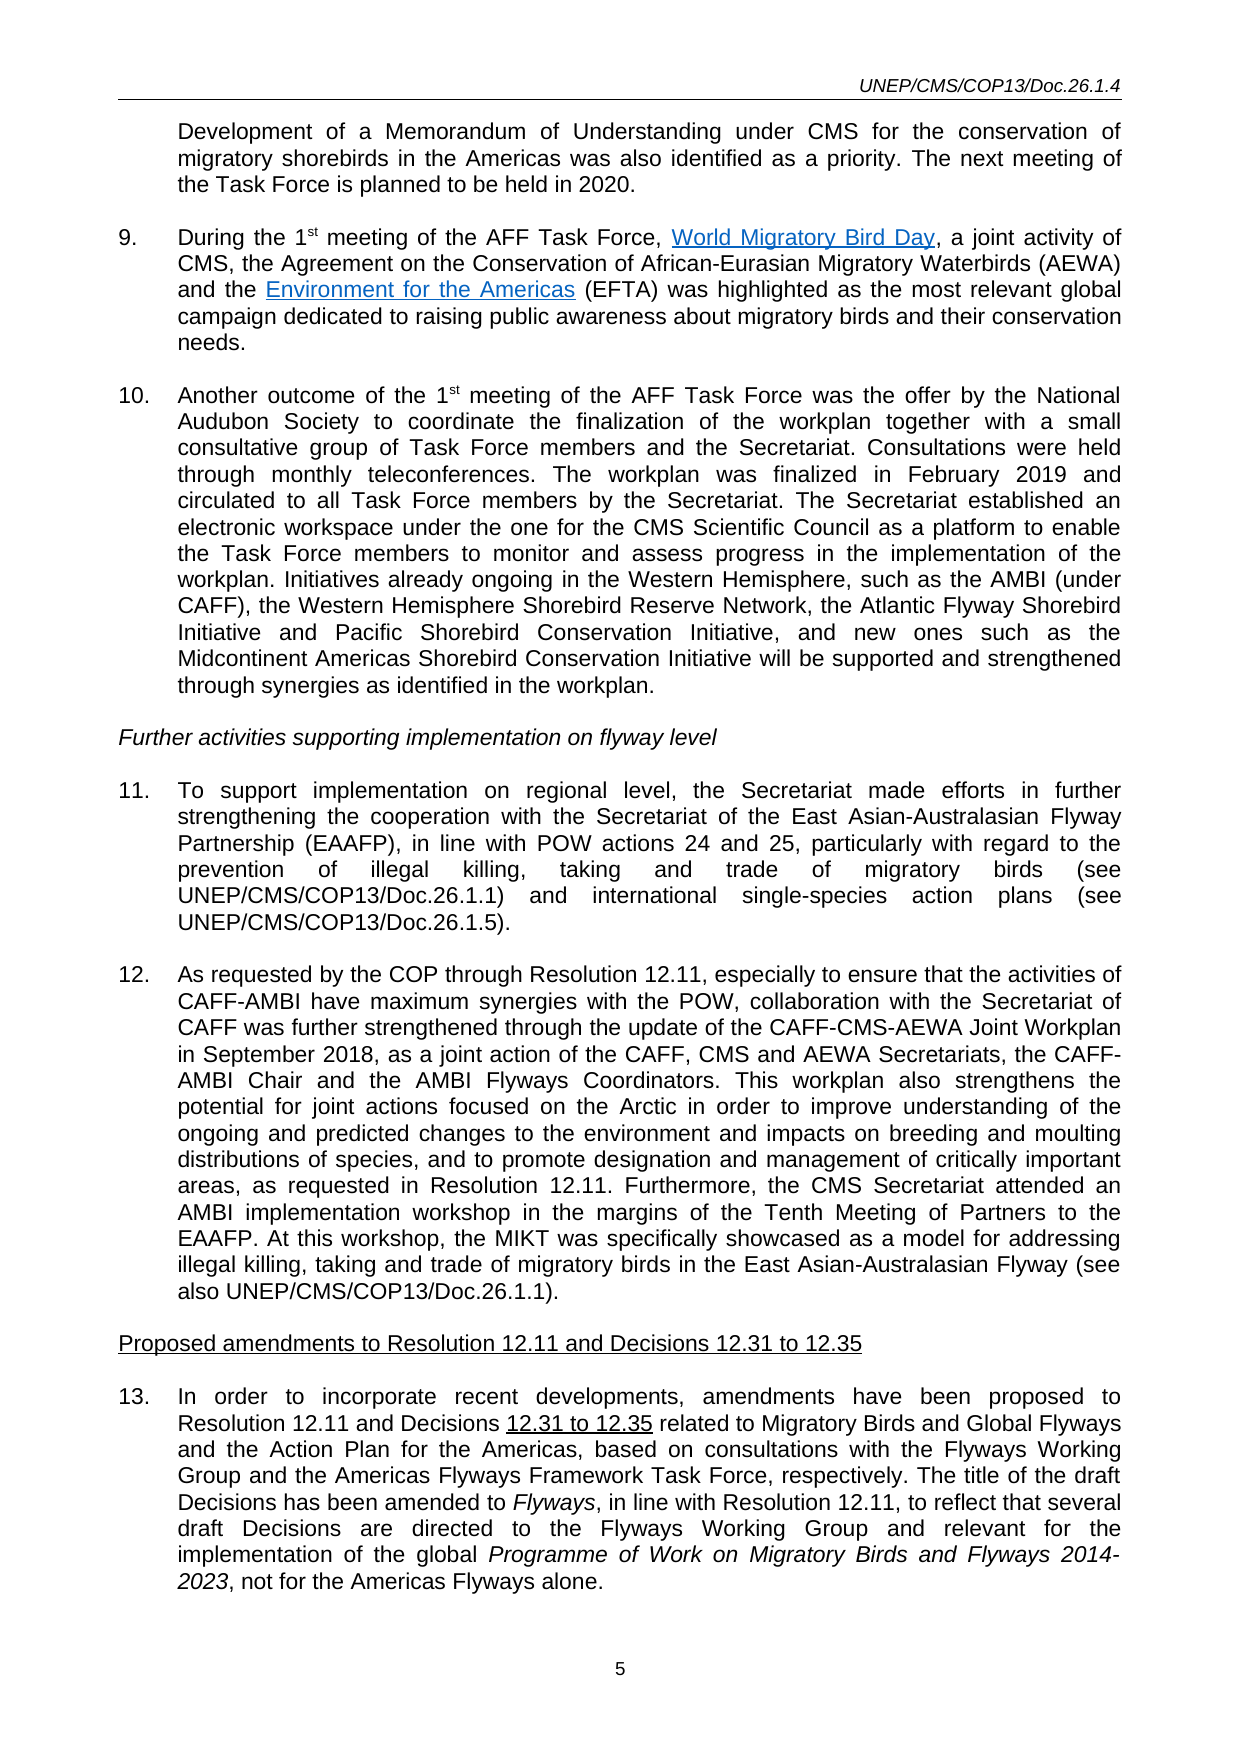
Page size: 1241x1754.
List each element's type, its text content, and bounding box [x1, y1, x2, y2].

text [118, 118, 1122, 197]
text Proposed amendments to Resolution 12.11 and Decisions 12.31 to 12.35 [118, 1330, 1122, 1357]
text During the 1st meeting of the AFF Task Force, World Migratory Bird Day, a joint activity of CMS, the Agreement on the Conservation of African-Eurasian Migratory Waterbirds (AEWA) and the Environment for the Americas (EFTA) was highlighted as the most relevant global campaign dedicated to raising public awareness about migratory birds and their conservation needs. [118, 223, 1122, 355]
text Further activities supporting implementation on flyway level [118, 724, 1122, 751]
text Another outcome of the 1st meeting of the AFF Task Force was the offer by the National Audubon Society to coordinate the finalization of the workplan together with a small consultative group of Task Force members and the Secretariat. Consultations were held through monthly teleconferences. The workplan was finalized in February 2019 and circulated to all Task Force members by the Secretariat. The Secretariat established an electronic workspace under the one for the CMS Scientific Council as a platform to enable the Task Force members to monitor and assess progress in the implementation of the workplan. Initiatives already ongoing in the Western Hemisphere, such as the AMBI (under CAFF), the Western Hemisphere Shorebird Reserve Network, the Atlantic Flyway Shorebird Initiative and Pacific Shorebird Conservation Initiative, and new ones such as the Midcontinent Americas Shorebird Conservation Initiative will be supported and strengthened through synergies as identified in the workplan. [118, 382, 1122, 698]
text In order to incorporate recent developments, amendments have been proposed to Resolution 12.11 and Decisions 12.31 to 12.35 related to Migratory Birds and Global Flyways and the Action Plan for the Americas, based on consultations with the Flyways Working Group and the Americas Flyways Framework Task Force, respectively. The title of the draft Decisions has been amended to Flyways, in line with Resolution 12.11, to reflect that several draft Decisions are directed to the Flyways Working Group and relevant for the implementation of the global Programme of Work on Migratory Birds and Flyways 2014-2023, not for the Americas Flyways alone. [118, 1383, 1122, 1594]
text To support implementation on regional level, the Secretariat made efforts in further strengthening the cooperation with the Secretariat of the East Asian-Australasian Flyway Partnership (EAAFP), in line with POW actions 24 and 25, particularly with regard to the prevention of illegal killing, taking and trade of migratory birds (see UNEP/CMS/COP13/Doc.26.1.1) and international single-species action plans (see UNEP/CMS/COP13/Doc.26.1.5). [118, 777, 1122, 935]
text As requested by the COP through Resolution 12.11, especially to ensure that the activities of CAFF-AMBI have maximum synergies with the POW, collaboration with the Secretariat of CAFF was further strengthened through the update of the CAFF-CMS-AEWA Joint Workplan in September 2018, as a joint action of the CAFF, CMS and AEWA Secretariats, the CAFF-AMBI Chair and the AMBI Flyways Coordinators. This workplan also strengthens the potential for joint actions focused on the Arctic in order to improve understanding of the ongoing and predicted changes to the environment and impacts on breeding and moulting distributions of species, and to promote designation and management of critically important areas, as requested in Resolution 12.11. Furthermore, the CMS Secretariat attended an AMBI implementation workshop in the margins of the Tenth Meeting of Partners to the EAAFP. At this workshop, the MIKT was specifically showcased as a model for addressing illegal killing, taking and trade of migratory birds in the East Asian-Australasian Flyway (see also UNEP/CMS/COP13/Doc.26.1.1). [118, 961, 1122, 1304]
